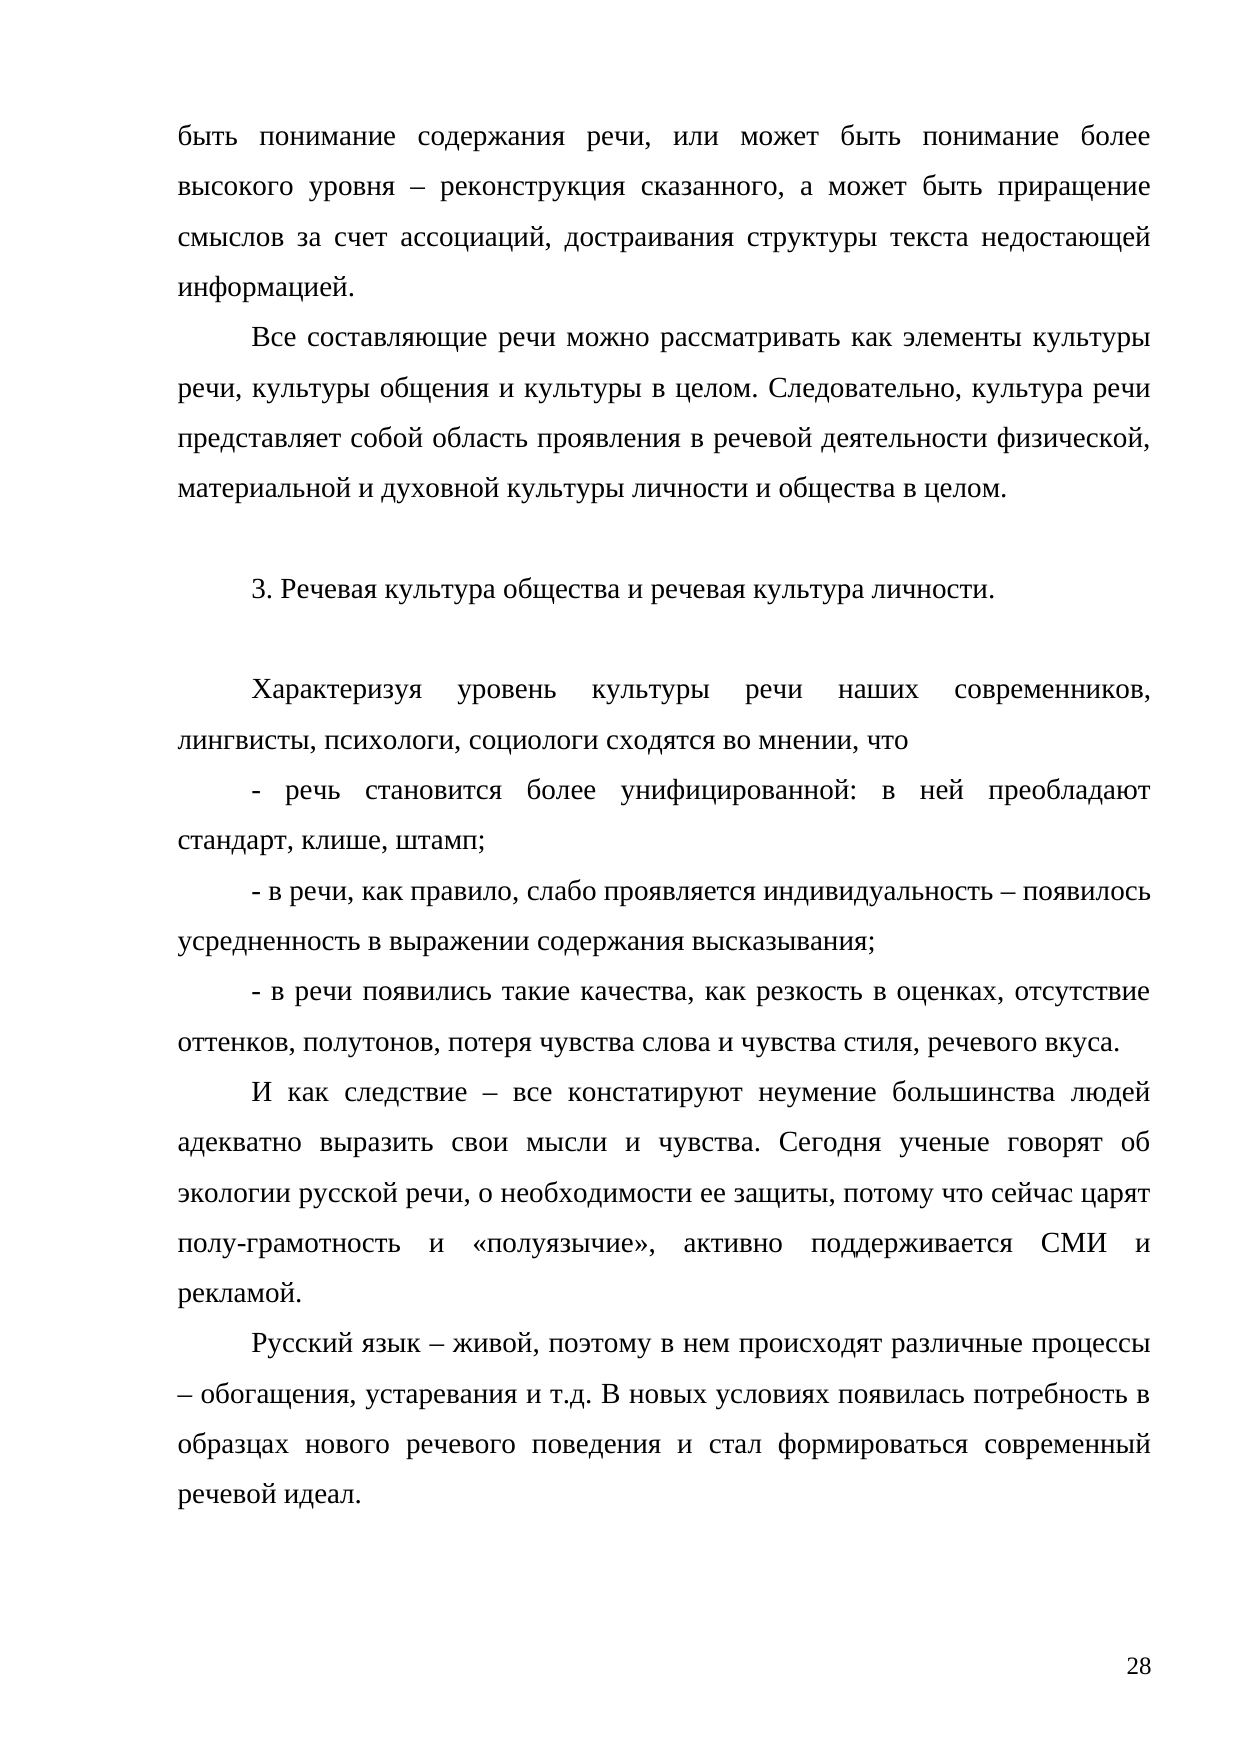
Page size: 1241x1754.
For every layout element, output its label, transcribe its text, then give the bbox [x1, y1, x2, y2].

text И как следствие – все констатируют неумение большинства людей адекватно выразить свои мысли и чувства. Сегодня ученые говорят об экологии русской речи, о необходимости ее защиты, потому что сейчас царят полу-грамотность и «полуязычие», активно поддерживается СМИ и рекламой. [177, 1074, 1152, 1309]
text Характеризуя уровень культуры речи наших современников, лингвисты, психологи, социологи сходятся во мнении, что [177, 672, 1152, 755]
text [177, 118, 1152, 303]
text 3. Речевая культура общества и речевая культура личности. [177, 571, 1152, 604]
text Русский язык – живой, поэтому в нем происходят различные процессы – обогащения, устаревания и т.д. В новых условиях появилась потребность в образцах нового речевого поведения и стал формироваться современный речевой идеал. [177, 1326, 1152, 1510]
text - речь становится более унифицированной: в ней преобладают стандарт, клише, штамп; [177, 772, 1152, 856]
text - в речи, как правило, слабо проявляется индивидуальность – появилось усредненность в выражении содержания высказывания; [177, 873, 1152, 957]
text - в речи появились такие качества, как резкость в оценках, отсутствие оттенков, полутонов, потеря чувства слова и чувства стиля, речевого вкуса. [177, 973, 1152, 1057]
text Все составляющие речи можно рассматривать как элементы культуры речи, культуры общения и культуры в целом. Следовательно, культура речи представляет собой область проявления в речевой деятельности физической, материальной и духовной культуры личности и общества в целом. [177, 319, 1152, 504]
